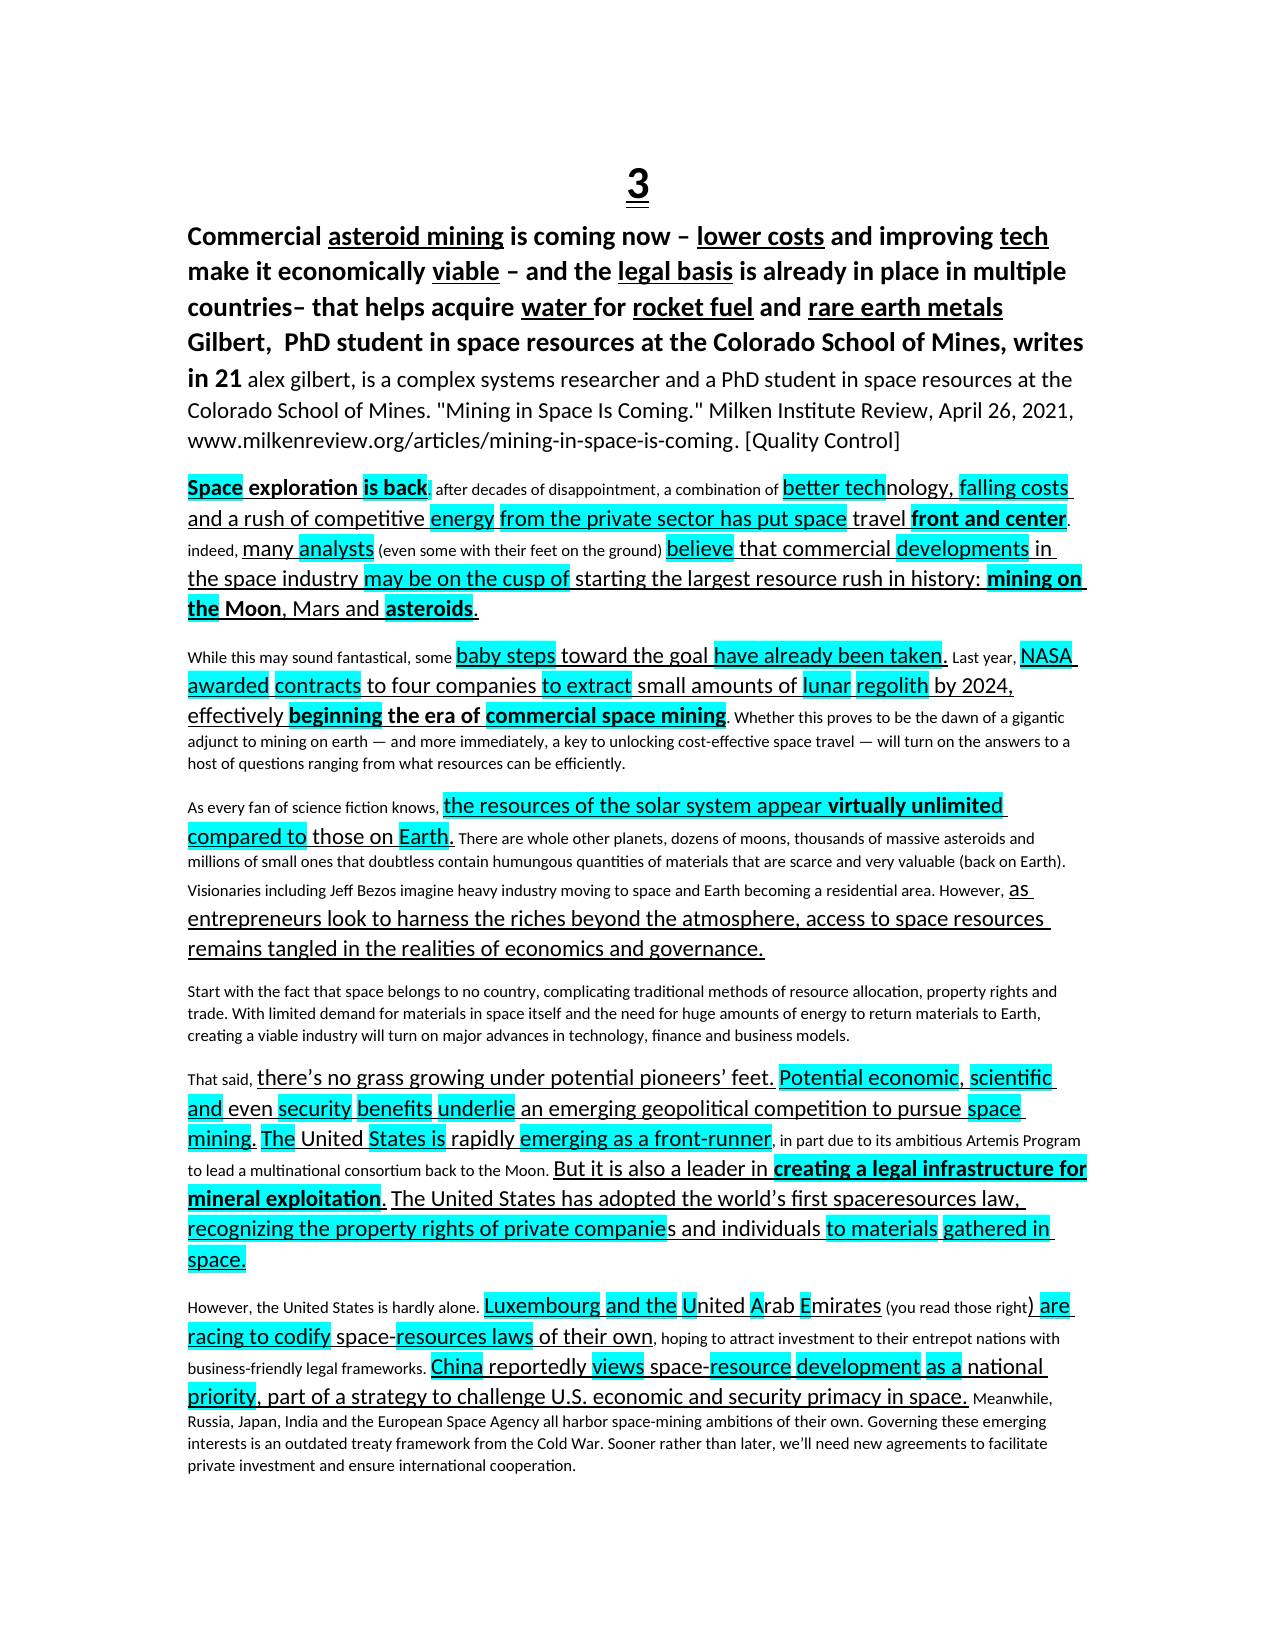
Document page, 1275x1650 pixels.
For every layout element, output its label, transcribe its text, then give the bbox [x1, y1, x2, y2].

subtitle 3 [187, 154, 1087, 210]
text Start with the fact that space belongs to no country, complicating traditional methods of resource allocation, property rights and trade. With limited demand for materials in space itself and the need for huge amounts of energy to return materials to Earth, creating a viable industry will turn on major advances in technology, finance and business models. [187, 981, 1087, 1045]
subtitle Commercial asteroid mining is coming now – lower costs and improving tech make it economically viable – and the legal basis is already in place in multiple countries– that helps acquire water for rocket fuel and rare earth metals [187, 219, 1087, 323]
text As every fan of science fiction knows, the resources of the solar system appear virtually unlimited compared to those on Earth. There are whole other planets, dozens of moons, thousands of massive asteroids and millions of small ones that doubtless contain humungous quantities of materials that are scarce and very valuable (back on Earth). Visionaries including Jeff Bezos imagine heavy industry moving to space and Earth becoming a residential area. However, as entrepreneurs look to harness the riches beyond the atmosphere, access to space resources remains tangled in the realities of economics and governance. [187, 792, 1087, 962]
text Gilbert, PhD student in space resources at the Colorado School of Mines, writes in 21 alex gilbert, is a complex systems researcher and a PhD student in space resources at the Colorado School of Mines. "Mining in Space Is Coming." Milken Institute Review, April 26, 2021, www.milkenreview.org/articles/mining-in-space-is-coming. [Quality Control] [187, 326, 1087, 454]
text However, the United States is hardly alone. Luxembourg and the United Arab Emirates (you read those right) are racing to codify space-resources laws of their own, hoping to attract investment to their entrepot nations with business-friendly legal frameworks. China reportedly views space-resource development as a national priority, part of a strategy to challenge U.S. economic and security primacy in space. Meanwhile, Russia, Japan, India and the European Space Agency all harbor space-mining ambitions of their own. Governing these emerging interests is an outdated treaty framework from the Cold War. Sooner rather than later, we’ll need new agreements to facilitate private investment and ensure international cooperation. [187, 1292, 1087, 1476]
text That said, there’s no grass growing under potential pioneers’ feet. Potential economic, scientific and even security benefits underlie an emerging geopolitical competition to pursue space mining. The United States is rapidly emerging as a front-runner, in part due to its ambitious Artemis Program to lead a multinational consortium back to the Moon. But it is also a leader in creating a legal infrastructure for mineral exploitation. The United States has adopted the world’s first spaceresources law, recognizing the property rights of private companies and individuals to materials gathered in space. [187, 1063, 1087, 1273]
text While this may sound fantastical, some baby steps toward the goal have already been taken. Last year, NASA awarded contracts to four companies to extract small amounts of lunar regolith by 2024, effectively beginning the era of commercial space mining. Whether this proves to be the dawn of a gigantic adjunct to mining on earth — and more immediately, a key to unlocking cost-effective space travel — will turn on the answers to a host of questions ranging from what resources can be efficiently. [187, 641, 1087, 773]
text Space exploration is back. after decades of disappointment, a combination of better technology, falling costs and a rush of competitive energy from the private sector has put space travel front and center. indeed, many analysts (even some with their feet on the ground) believe that commercial developments in the space industry may be on the cusp of starting the largest resource rush in history: mining on the Moon, Mars and asteroids. [187, 473, 1087, 588]
text Space exploration is back. after decades of disappointment, a combination of better technology, falling costs and a rush of competitive energy from the private sector has put space travel front and center. indeed, many analysts (even some with their feet on the ground) believe that commercial developments in the space industry may be on the cusp of starting the largest resource rush in history: mining on the Moon, Mars and asteroids. [187, 589, 1087, 622]
